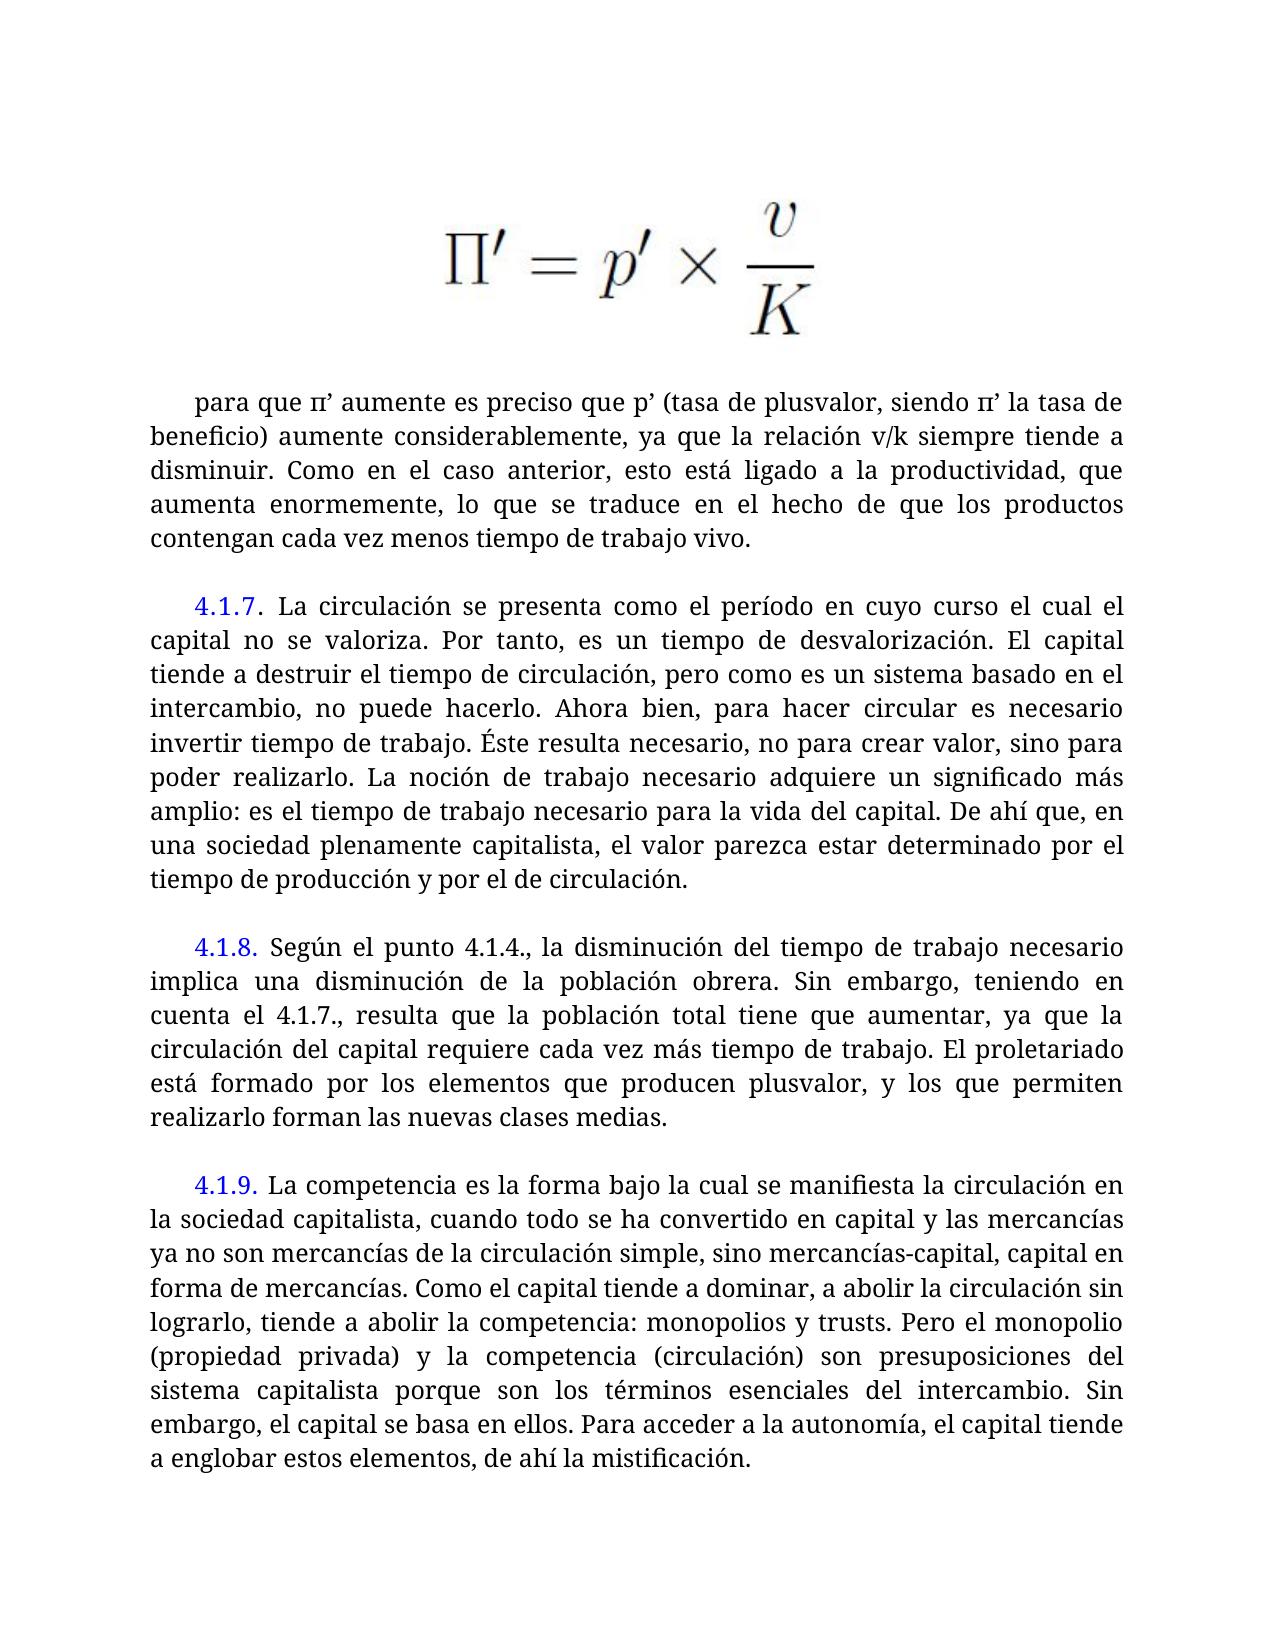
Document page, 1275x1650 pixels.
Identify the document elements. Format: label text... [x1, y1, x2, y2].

text 4.1.7. La circulación se presenta como el período en cuyo curso el cual el capital no se valoriza. Por tanto, es un tiempo de desvalorización. El capital tiende a destruir el tiempo de circulación, pero como es un sistema basado en el intercambio, no puede hacerlo. Ahora bien, para hacer circular es necesario invertir tiempo de trabajo. Éste resulta necesario, no para crear valor, sino para poder realizarlo. La noción de trabajo necesario adquiere un significado más amplio: es el tiempo de trabajo necesario para la vida del capital. De ahí que, en una sociedad plenamente capitalista, el valor parezca estar determinado por el tiempo de producción y por el de circulación. [150, 589, 1125, 896]
text 4.1.8. Según el punto 4.1.4., la disminución del tiempo de trabajo necesario implica una disminución de la población obrera. Sin embargo, teniendo en cuenta el 4.1.7., resulta que la población total tiene que aumentar, ya que la circulación del capital requiere cada vez más tiempo de trabajo. El proletariado está formado por los elementos que producen plusvalor, y los que permiten realizarlo forman las nuevas clases medias. [150, 929, 1125, 1134]
text 4.1.9. La competencia es la forma bajo la cual se manifiesta la circulación en la sociedad capitalista, cuando todo se ha convertido en capital y las mercancías ya no son mercancías de la circulación simple, sino mercancías-capital, capital en forma de mercancías. Como el capital tiende a dominar, a abolir la circulación sin lograrlo, tiende a abolir la competencia: monopolios y trusts. Pero el monopolio (propiedad privada) y la competencia (circulación) son presuposiciones del sistema capitalista porque son los términos esenciales del intercambio. Sin embargo, el capital se basa en ellos. Para acceder a la autonomía, el capital tiende a englobar estos elementos, de ahí la mistificación. [150, 1168, 1125, 1474]
picture [420, 150, 855, 385]
text para que п’ aumente es preciso que p’ (tasa de plusvalor, siendo п’ la tasa de beneficio) aumente considerablemente, ya que la relación v/k siempre tiende a disminuir. Como en el caso anterior, esto está ligado a la productividad, que aumenta enormemente, lo que se traduce en el hecho de que los productos contengan cada vez menos tiempo de trabajo vivo. [150, 384, 1125, 555]
